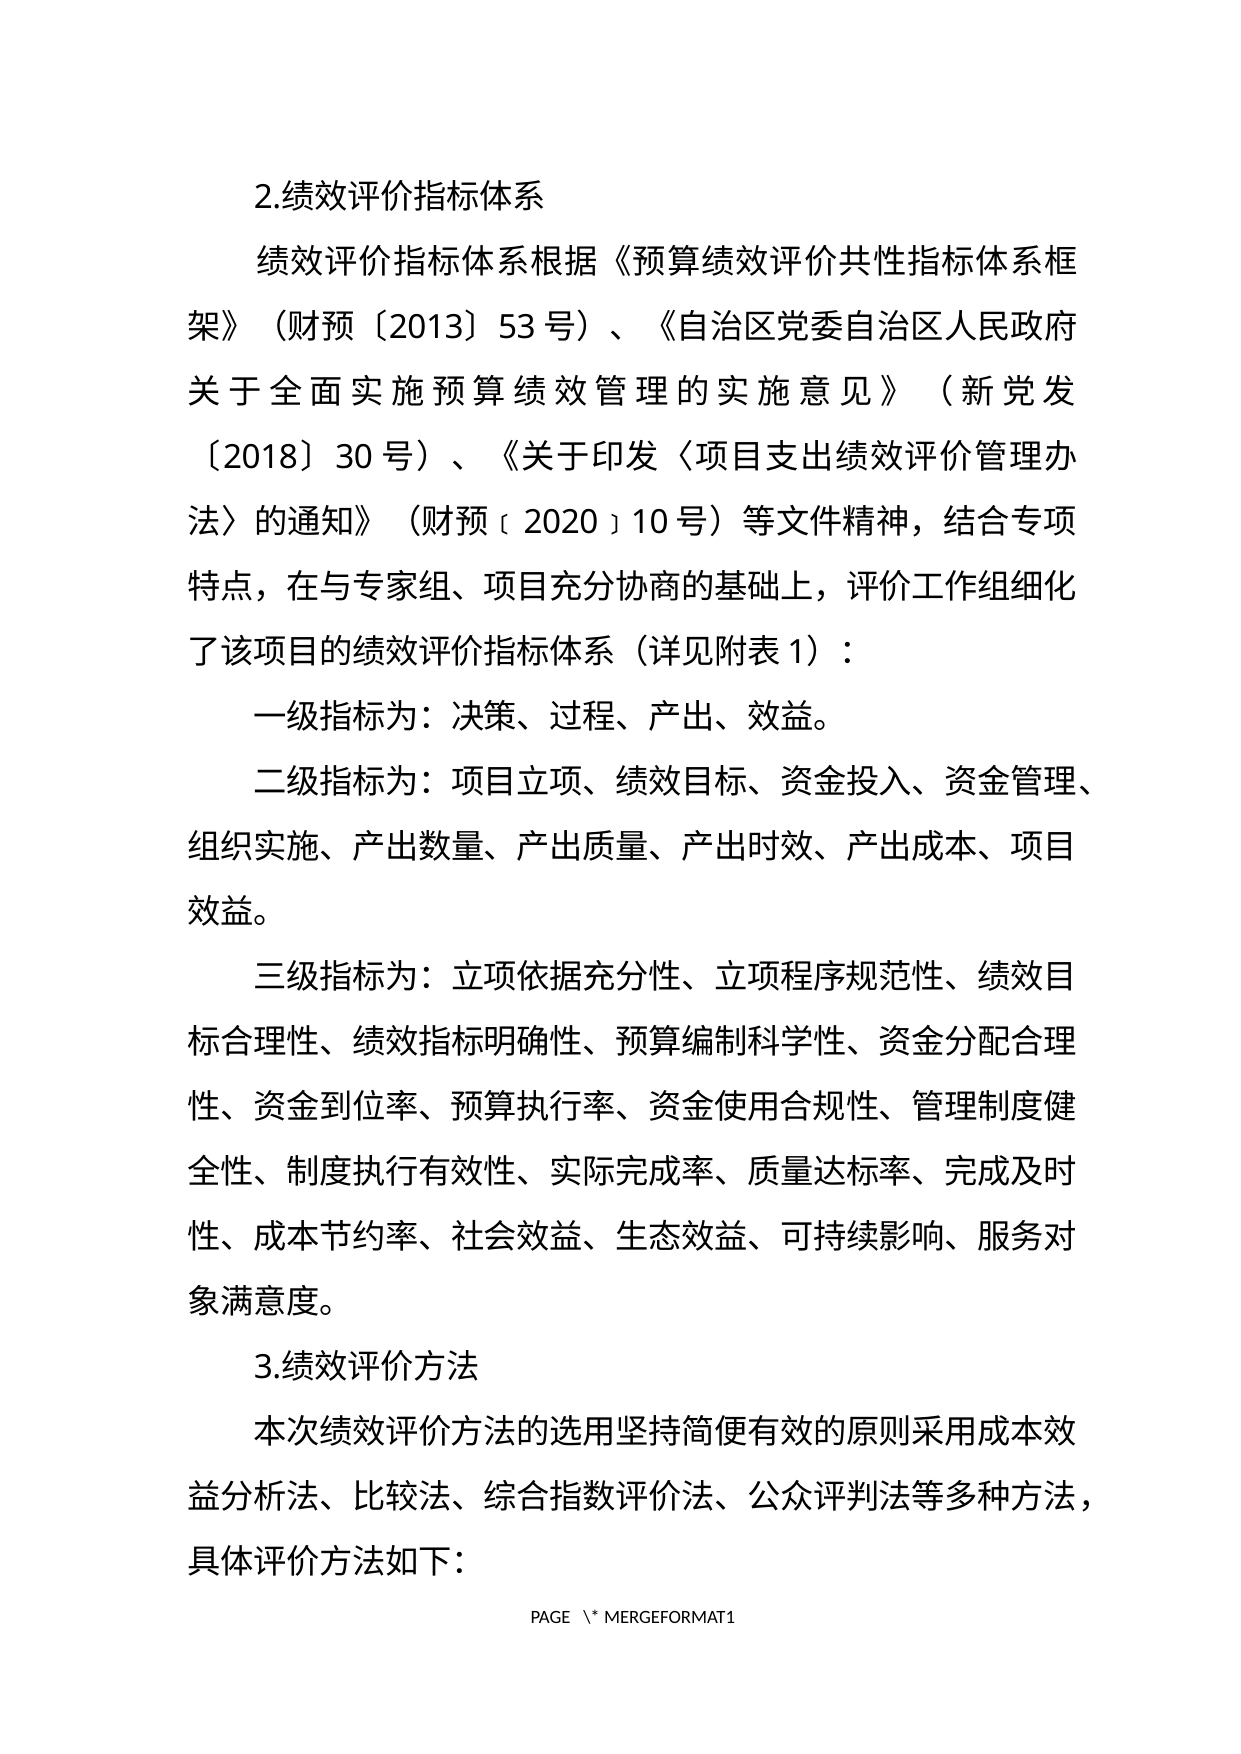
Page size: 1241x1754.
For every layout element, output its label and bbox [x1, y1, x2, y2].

text [187, 162, 1078, 1592]
